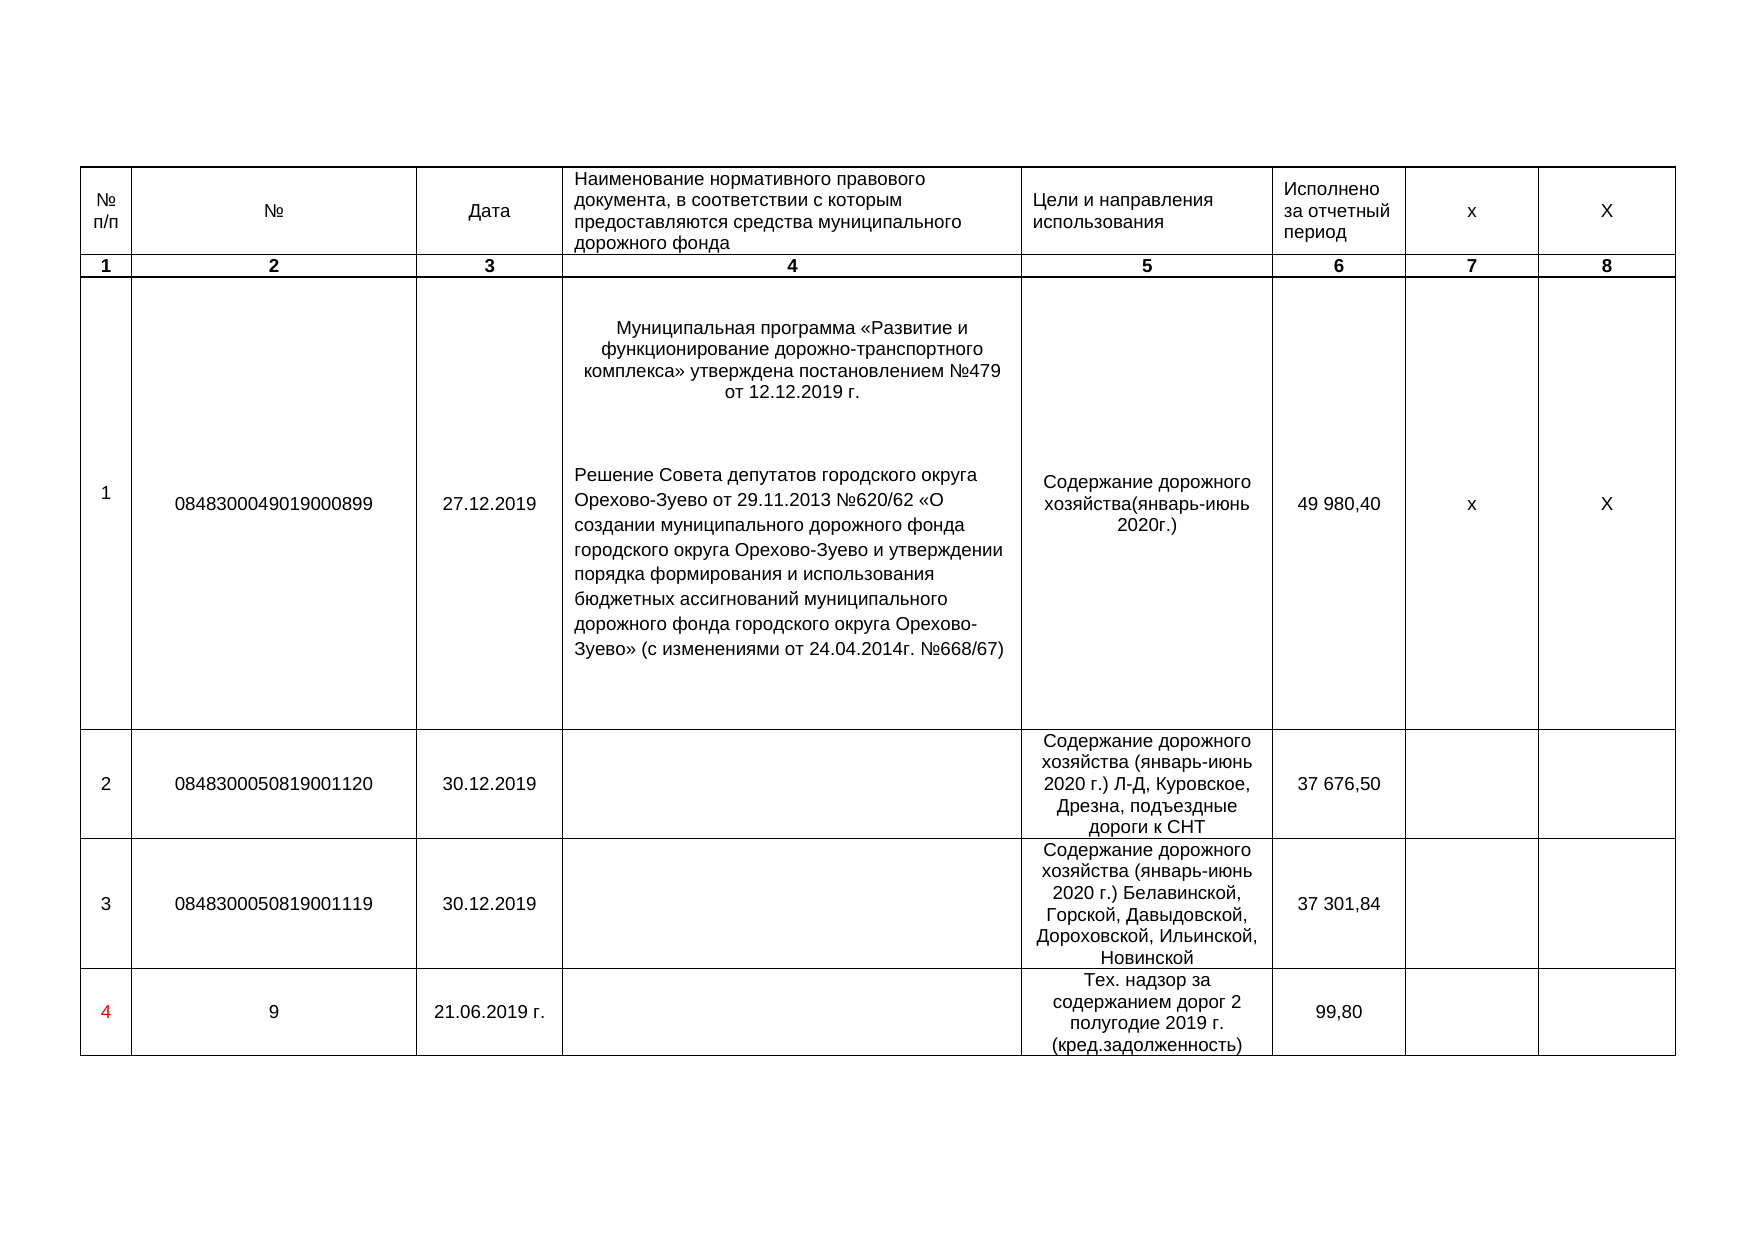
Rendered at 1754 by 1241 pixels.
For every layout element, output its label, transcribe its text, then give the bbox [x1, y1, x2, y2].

table_cell 0848300050819001120 [132, 730, 416, 838]
table_header № [132, 168, 416, 254]
table_header Цели и направления использования [1022, 168, 1272, 254]
table_cell 37 676,50 [1273, 730, 1405, 838]
table_cell 1 [81, 255, 131, 276]
table_cell Муниципальная программа «Развитие и функционирование дорожно-транспортного комплекса» утверждена постановлением №479 от 12.12.2019 г. Решение Совета депутатов городского округа Орехово-Зуево от 29.11.2013 №620/62 «О создании муниципального дорожного фонда городского округа Орехово-Зуево и утверждении порядка формирования и использования бюджетных ассигнований муниципального дорожного фонда городского округа Орехово-Зуево» (с изменениями от 24.04.2014г. №668/67) [563, 278, 1021, 729]
table_cell 0848300050819001119 [132, 839, 416, 968]
table_header Х [1539, 168, 1675, 254]
table_cell 5 [1022, 255, 1272, 276]
table_cell 3 [81, 839, 131, 968]
table_cell 2 [81, 730, 131, 838]
table_cell [1406, 839, 1538, 968]
table_cell 4 [563, 255, 1021, 276]
table_cell Содержание дорожного хозяйства(январь-июнь 2020г.) [1022, 278, 1272, 729]
table_cell 6 [1273, 255, 1405, 276]
table_cell 7 [1406, 255, 1538, 276]
table_cell 9 [132, 969, 416, 1055]
table_cell [1406, 730, 1538, 838]
table_header Исполнено за отчетный период [1273, 168, 1405, 254]
table_cell Тех. надзор за содержанием дорог 2 полугодие 2019 г. (кред.задолженность) [1022, 969, 1272, 1055]
table_header х [1406, 168, 1538, 254]
table_cell [1539, 730, 1675, 838]
table_cell 2 [132, 255, 416, 276]
table_cell Х [1539, 278, 1675, 729]
table_header № п/п [81, 168, 131, 254]
table_cell 27.12.2019 [417, 278, 562, 729]
table_cell Содержание дорожного хозяйства (январь-июнь 2020 г.) Л-Д, Куровское, Дрезна, подъездные дороги к СНТ [1022, 730, 1272, 838]
table_cell Содержание дорожного хозяйства (январь-июнь 2020 г.) Белавинской, Горской, Давыдовской, Дороховской, Ильинской, Новинской [1022, 839, 1272, 968]
table_cell 30.12.2019 [417, 730, 562, 838]
table_cell 3 [417, 255, 562, 276]
table_cell 4 [81, 969, 131, 1055]
table_cell 37 301,84 [1273, 839, 1405, 968]
table_cell [563, 730, 1021, 838]
table_cell [563, 969, 1021, 1055]
table_header Наименование нормативного правового документа, в соответствии с которым предоставляются средства муниципального дорожного фонда [563, 168, 1021, 254]
table_cell 99,80 [1273, 969, 1405, 1055]
table_cell 21.06.2019 г. [417, 969, 562, 1055]
table_cell 30.12.2019 [417, 839, 562, 968]
table_cell [1539, 969, 1675, 1055]
table_cell [563, 839, 1021, 968]
table_cell х [1406, 278, 1538, 729]
table_cell [1406, 969, 1538, 1055]
table_cell [1539, 839, 1675, 968]
table_cell 8 [1539, 255, 1675, 276]
table_header Дата [417, 168, 562, 254]
table_cell 49 980,40 [1273, 278, 1405, 729]
table_cell 1 [81, 278, 131, 729]
table_cell 0848300049019000899 [132, 278, 416, 729]
